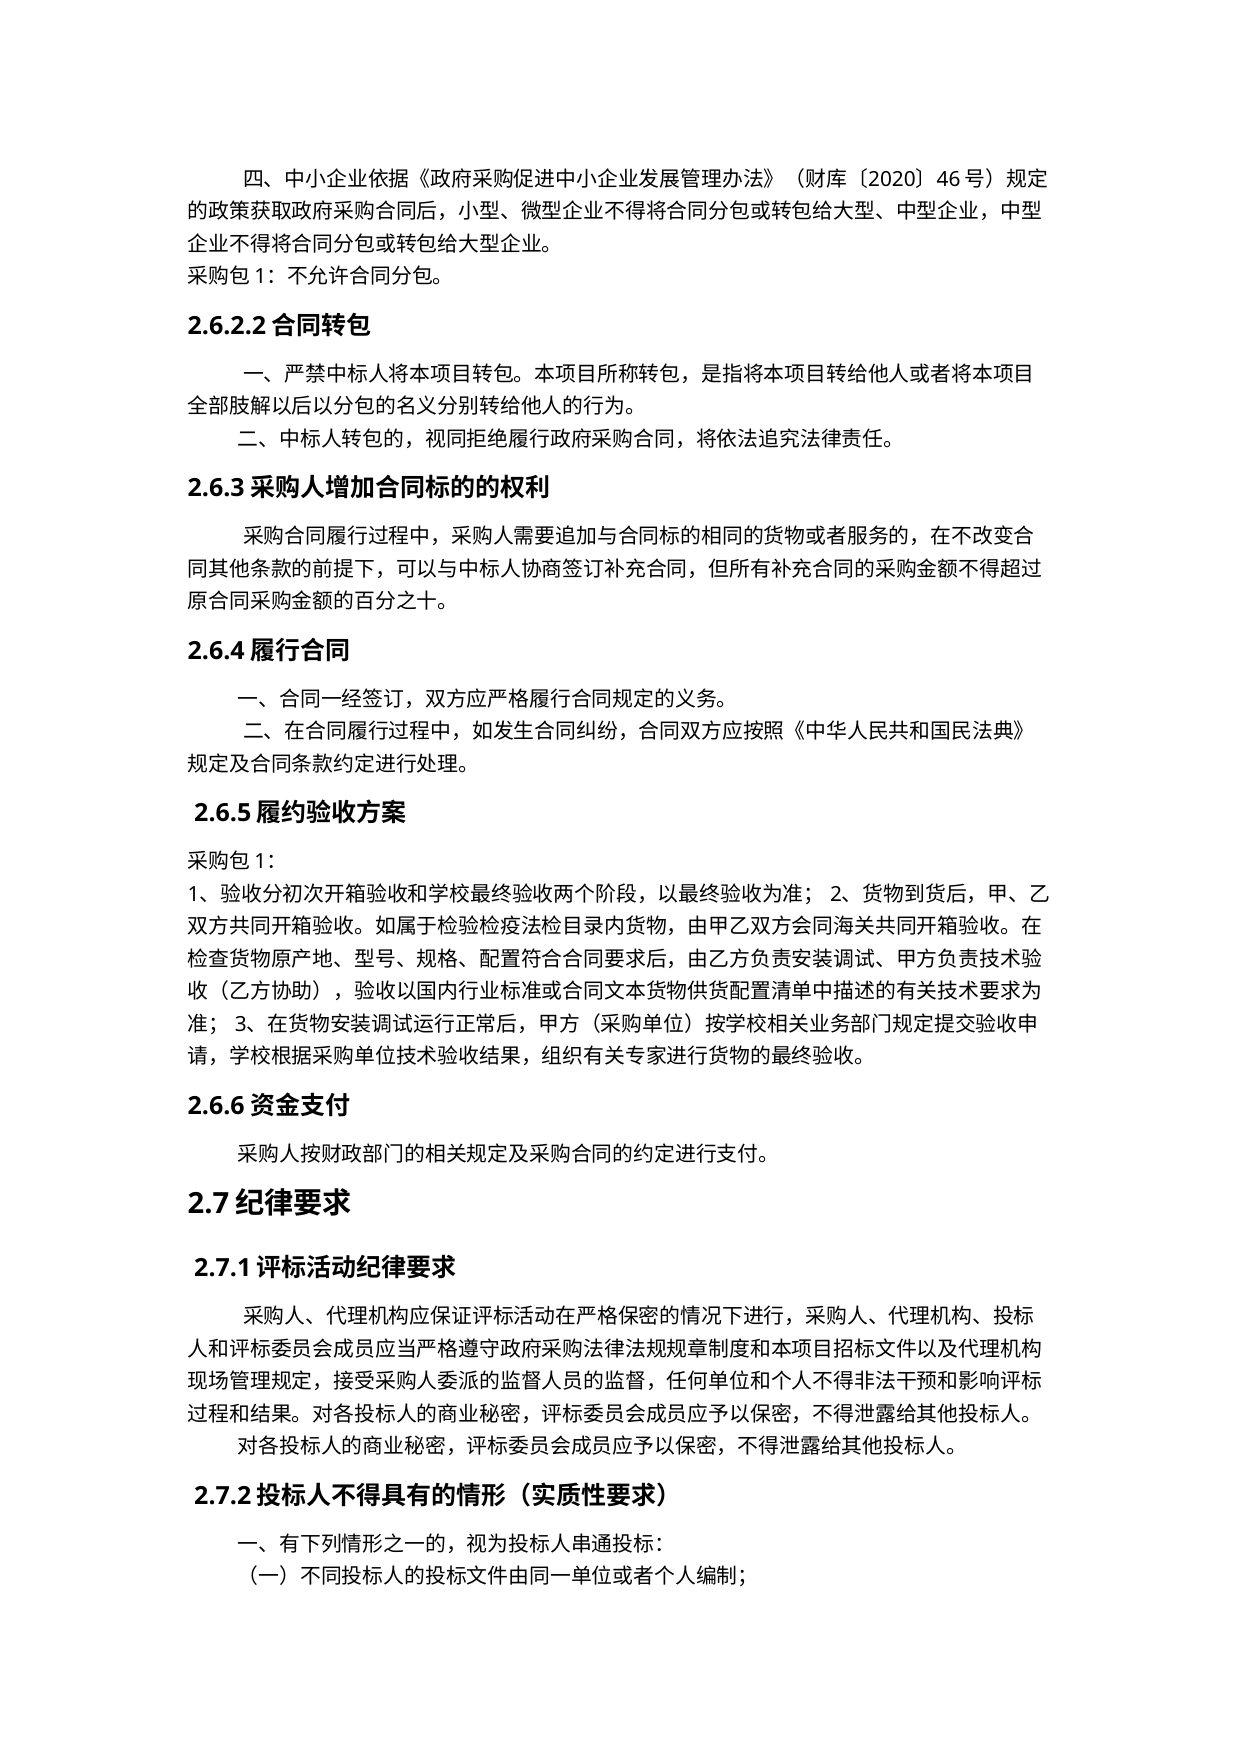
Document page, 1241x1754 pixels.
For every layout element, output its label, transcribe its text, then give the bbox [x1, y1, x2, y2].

text 对各投标人的商业秘密，评标委员会成员应予以保密，不得泄露给其他投标人。 [187, 1429, 1053, 1462]
text 一、严禁中标人将本项目转包。本项目所称转包，是指将本项目转给他人或者将本项目全部肢解以后以分包的名义分别转给他人的行为。 [187, 357, 1053, 422]
text 采购人、代理机构应保证评标活动在严格保密的情况下进行，采购人、代理机构、投标人和评标委员会成员应当严格遵守政府采购法律法规规章制度和本项目招标文件以及代理机构现场管理规定，接受采购人委派的监督人员的监督，任何单位和个人不得非法干预和影响评标过程和结果。对各投标人的商业秘密，评标委员会成员应予以保密，不得泄露给其他投标人。 [187, 1299, 1053, 1429]
text 二、在合同履行过程中，如发生合同纠纷，合同双方应按照《中华人民共和国民法典》规定及合同条款约定进行处理。 [187, 714, 1053, 779]
text 2.6.5履约验收方案 [187, 779, 1053, 844]
text 一、有下列情形之一的，视为投标人串通投标： [187, 1527, 1053, 1559]
text （一）不同投标人的投标文件由同一单位或者个人编制； [187, 1559, 1053, 1592]
text 采购合同履行过程中，采购人需要追加与合同标的相同的货物或者服务的，在不改变合同其他条款的前提下，可以与中标人协商签订补充合同，但所有补充合同的采购金额不得超过原合同采购金额的百分之十。 [187, 519, 1053, 617]
text 2.7纪律要求 [187, 1169, 1053, 1234]
text 采购包1：不允许合同分包。 [187, 259, 1053, 292]
text 一、合同一经签订，双方应严格履行合同规定的义务。 [187, 682, 1053, 714]
text 2.6.6资金支付 [187, 1072, 1053, 1137]
text 1、验收分初次开箱验收和学校最终验收两个阶段，以最终验收为准； 2、货物到货后，甲、乙双方共同开箱验收。如属于检验检疫法检目录内货物，由甲乙双方会同海关共同开箱验收。在检查货物原产地、型号、规格、配置符合合同要求后，由乙方负责安装调试、甲方负责技术验收（乙方协助），验收以国内行业标准或合同文本货物供货配置清单中描述的有关技术要求为准； 3、在货物安装调试运行正常后，甲方（采购单位）按学校相关业务部门规定提交验收申请，学校根据采购单位技术验收结果，组织有关专家进行货物的最终验收。 [187, 877, 1053, 1072]
text 2.7.2投标人不得具有的情形（实质性要求） [187, 1462, 1053, 1527]
text 2.6.3采购人增加合同标的的权利 [187, 454, 1053, 519]
text 采购人按财政部门的相关规定及采购合同的约定进行支付。 [187, 1137, 1053, 1169]
text 2.7.1评标活动纪律要求 [187, 1234, 1053, 1299]
text 二、中标人转包的，视同拒绝履行政府采购合同，将依法追究法律责任。 [187, 422, 1053, 454]
text 四、中小企业依据《政府采购促进中小企业发展管理办法》（财库〔2020〕46号）规定的政策获取政府采购合同后，小型、微型企业不得将合同分包或转包给大型、中型企业，中型企业不得将合同分包或转包给大型企业。 [187, 162, 1053, 259]
text 采购包1： [187, 844, 1053, 877]
text 2.6.4履行合同 [187, 617, 1053, 682]
text 2.6.2.2合同转包 [187, 292, 1053, 357]
